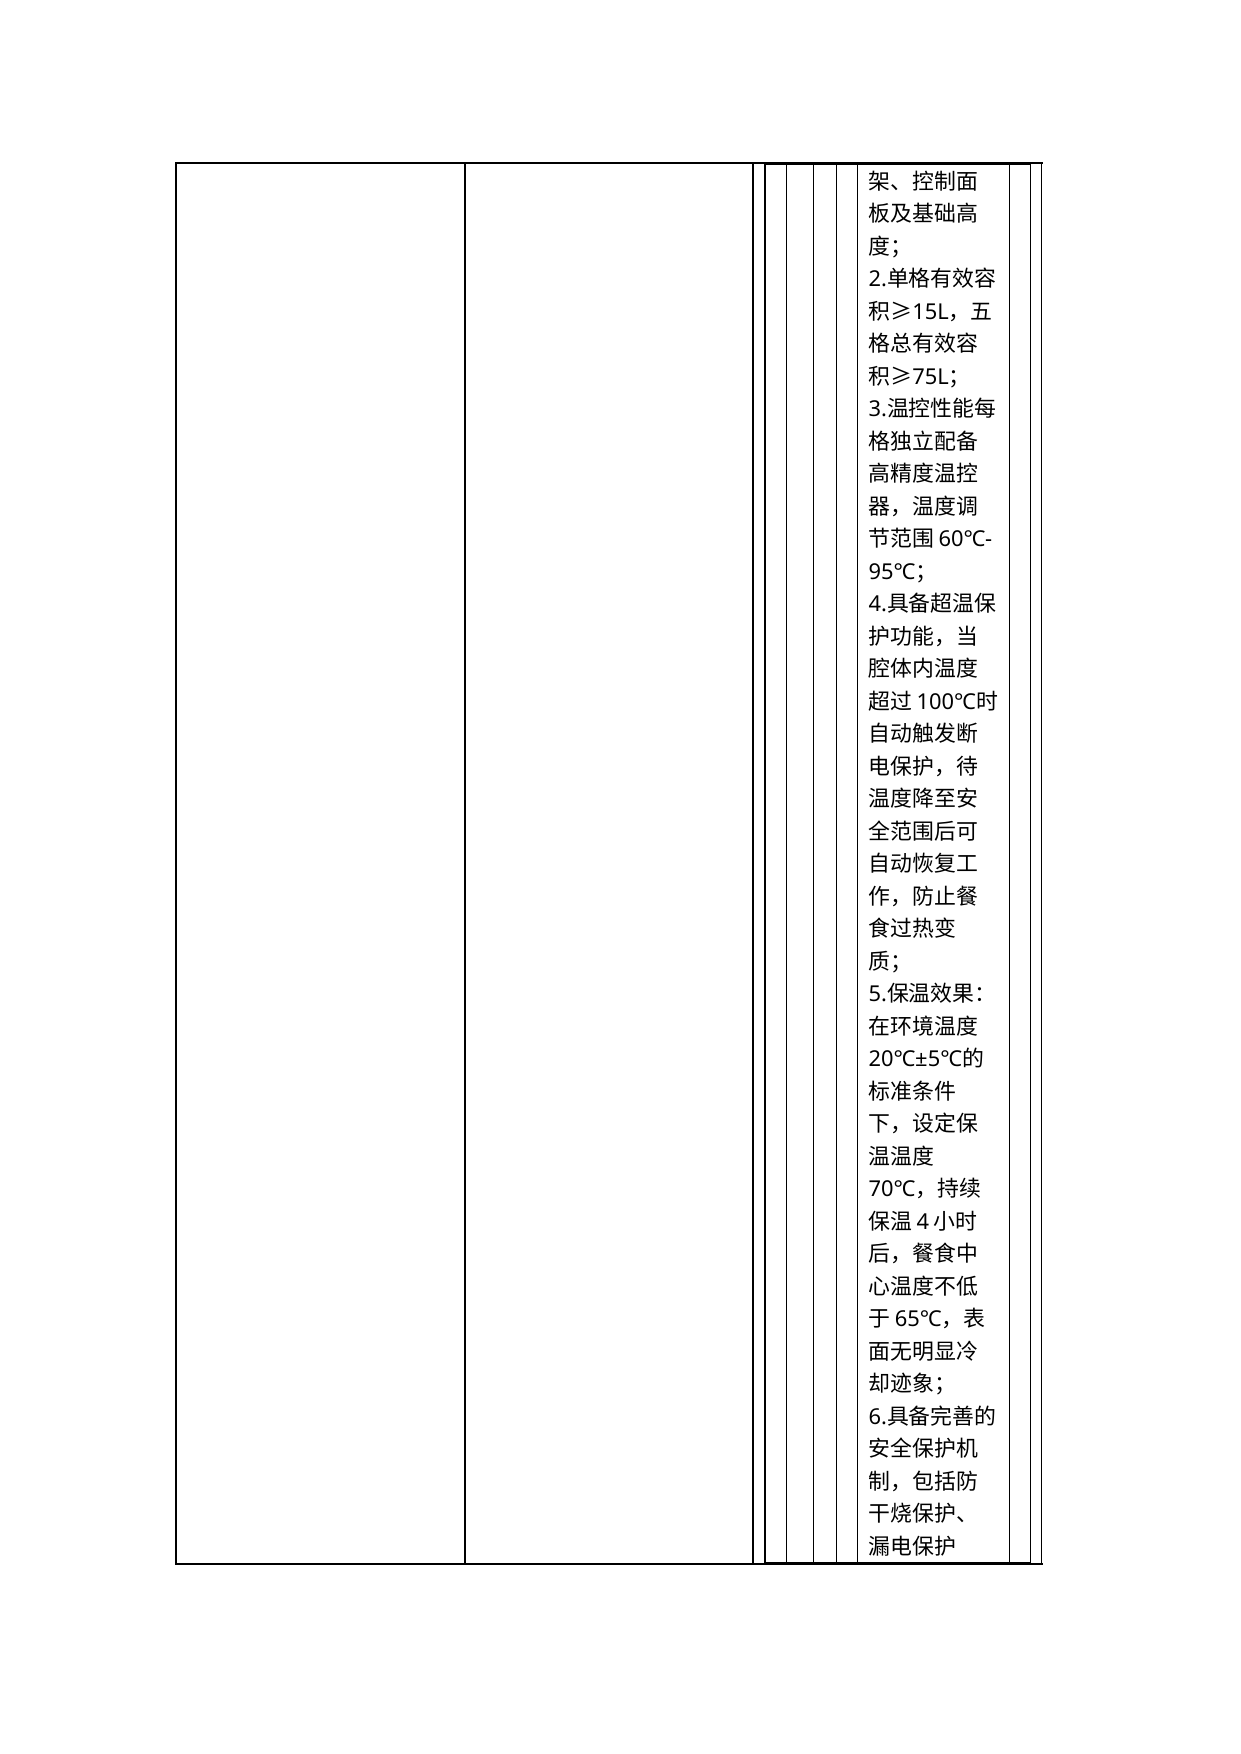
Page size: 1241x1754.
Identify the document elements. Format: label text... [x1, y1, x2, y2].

table_cell [814, 165, 836, 1562]
table_cell [1010, 165, 1030, 1562]
table_cell [787, 165, 813, 1562]
table_cell [1031, 164, 1041, 1563]
table_cell [466, 164, 752, 1563]
table_cell [754, 164, 764, 1563]
table_cell [837, 165, 857, 1562]
table_cell [766, 165, 786, 1562]
table_cell 1 [177, 164, 464, 1563]
table_cell [858, 165, 1009, 1562]
